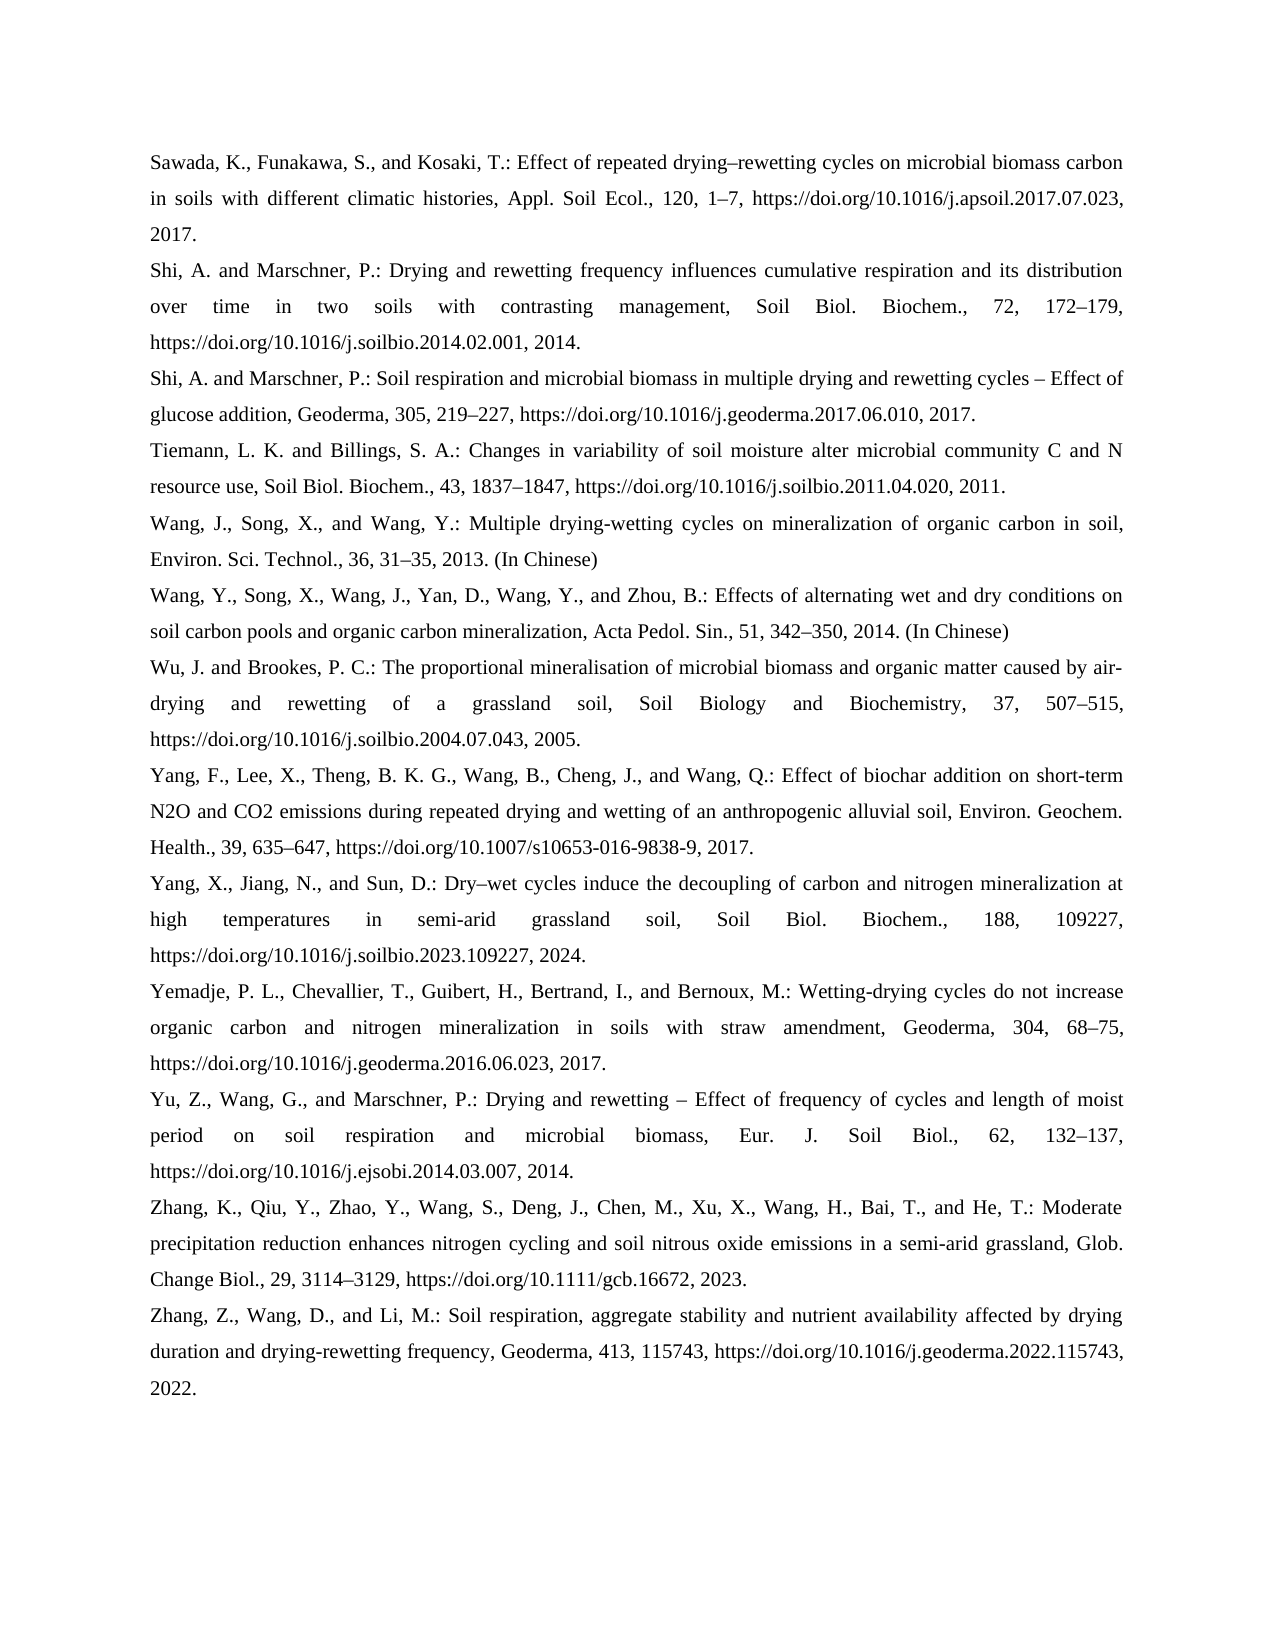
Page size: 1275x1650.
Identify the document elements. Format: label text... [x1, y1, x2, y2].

text Sawada, K., Funakawa, S., and Kosaki, T.: Effect of repeated drying–rewetting cycles on microbial biomass carbon in soils with different climatic histories, Appl. Soil Ecol., 120, 1–7, https://doi.org/10.1016/j.apsoil.2017.07.023, 2017. [150, 150, 1125, 246]
text Zhang, K., Qiu, Y., Zhao, Y., Wang, S., Deng, J., Chen, M., Xu, X., Wang, H., Bai, T., and He, T.: Moderate precipitation reduction enhances nitrogen cycling and soil nitrous oxide emissions in a semi‐arid grassland, Glob. Change Biol., 29, 3114–3129, https://doi.org/10.1111/gcb.16672, 2023. [150, 1195, 1125, 1291]
text Wang, Y., Song, X., Wang, J., Yan, D., Wang, Y., and Zhou, B.: Effects of alternating wet and dry conditions on soil carbon pools and organic carbon mineralization, Acta Pedol. Sin., 51, 342–350, 2014. (In Chinese) [150, 582, 1125, 643]
text Yemadje, P. L., Chevallier, T., Guibert, H., Bertrand, I., and Bernoux, M.: Wetting-drying cycles do not increase organic carbon and nitrogen mineralization in soils with straw amendment, Geoderma, 304, 68–75, https://doi.org/10.1016/j.geoderma.2016.06.023, 2017. [150, 979, 1125, 1075]
text Yang, X., Jiang, N., and Sun, D.: Dry–wet cycles induce the decoupling of carbon and nitrogen mineralization at high temperatures in semi-arid grassland soil, Soil Biol. Biochem., 188, 109227, https://doi.org/10.1016/j.soilbio.2023.109227, 2024. [150, 871, 1125, 967]
text Shi, A. and Marschner, P.: Drying and rewetting frequency influences cumulative respiration and its distribution over time in two soils with contrasting management, Soil Biol. Biochem., 72, 172–179, https://doi.org/10.1016/j.soilbio.2014.02.001, 2014. [150, 258, 1125, 354]
text Yang, F., Lee, X., Theng, B. K. G., Wang, B., Cheng, J., and Wang, Q.: Effect of biochar addition on short-term N2O and CO2 emissions during repeated drying and wetting of an anthropogenic alluvial soil, Environ. Geochem. Health., 39, 635–647, https://doi.org/10.1007/s10653-016-9838-9, 2017. [150, 763, 1125, 859]
text Tiemann, L. K. and Billings, S. A.: Changes in variability of soil moisture alter microbial community C and N resource use, Soil Biol. Biochem., 43, 1837–1847, https://doi.org/10.1016/j.soilbio.2011.04.020, 2011. [150, 438, 1125, 498]
text Wu, J. and Brookes, P. C.: The proportional mineralisation of microbial biomass and organic matter caused by air-drying and rewetting of a grassland soil, Soil Biology and Biochemistry, 37, 507–515, https://doi.org/10.1016/j.soilbio.2004.07.043, 2005. [150, 654, 1125, 751]
text Zhang, Z., Wang, D., and Li, M.: Soil respiration, aggregate stability and nutrient availability affected by drying duration and drying-rewetting frequency, Geoderma, 413, 115743, https://doi.org/10.1016/j.geoderma.2022.115743, 2022. [150, 1303, 1125, 1399]
text Wang, J., Song, X., and Wang, Y.: Multiple drying-wetting cycles on mineralization of organic carbon in soil, Environ. Sci. Technol., 36, 31–35, 2013. (In Chinese) [150, 510, 1125, 571]
text Shi, A. and Marschner, P.: Soil respiration and microbial biomass in multiple drying and rewetting cycles – Effect of glucose addition, Geoderma, 305, 219–227, https://doi.org/10.1016/j.geoderma.2017.06.010, 2017. [150, 366, 1125, 426]
text Yu, Z., Wang, G., and Marschner, P.: Drying and rewetting – Effect of frequency of cycles and length of moist period on soil respiration and microbial biomass, Eur. J. Soil Biol., 62, 132–137, https://doi.org/10.1016/j.ejsobi.2014.03.007, 2014. [150, 1087, 1125, 1183]
